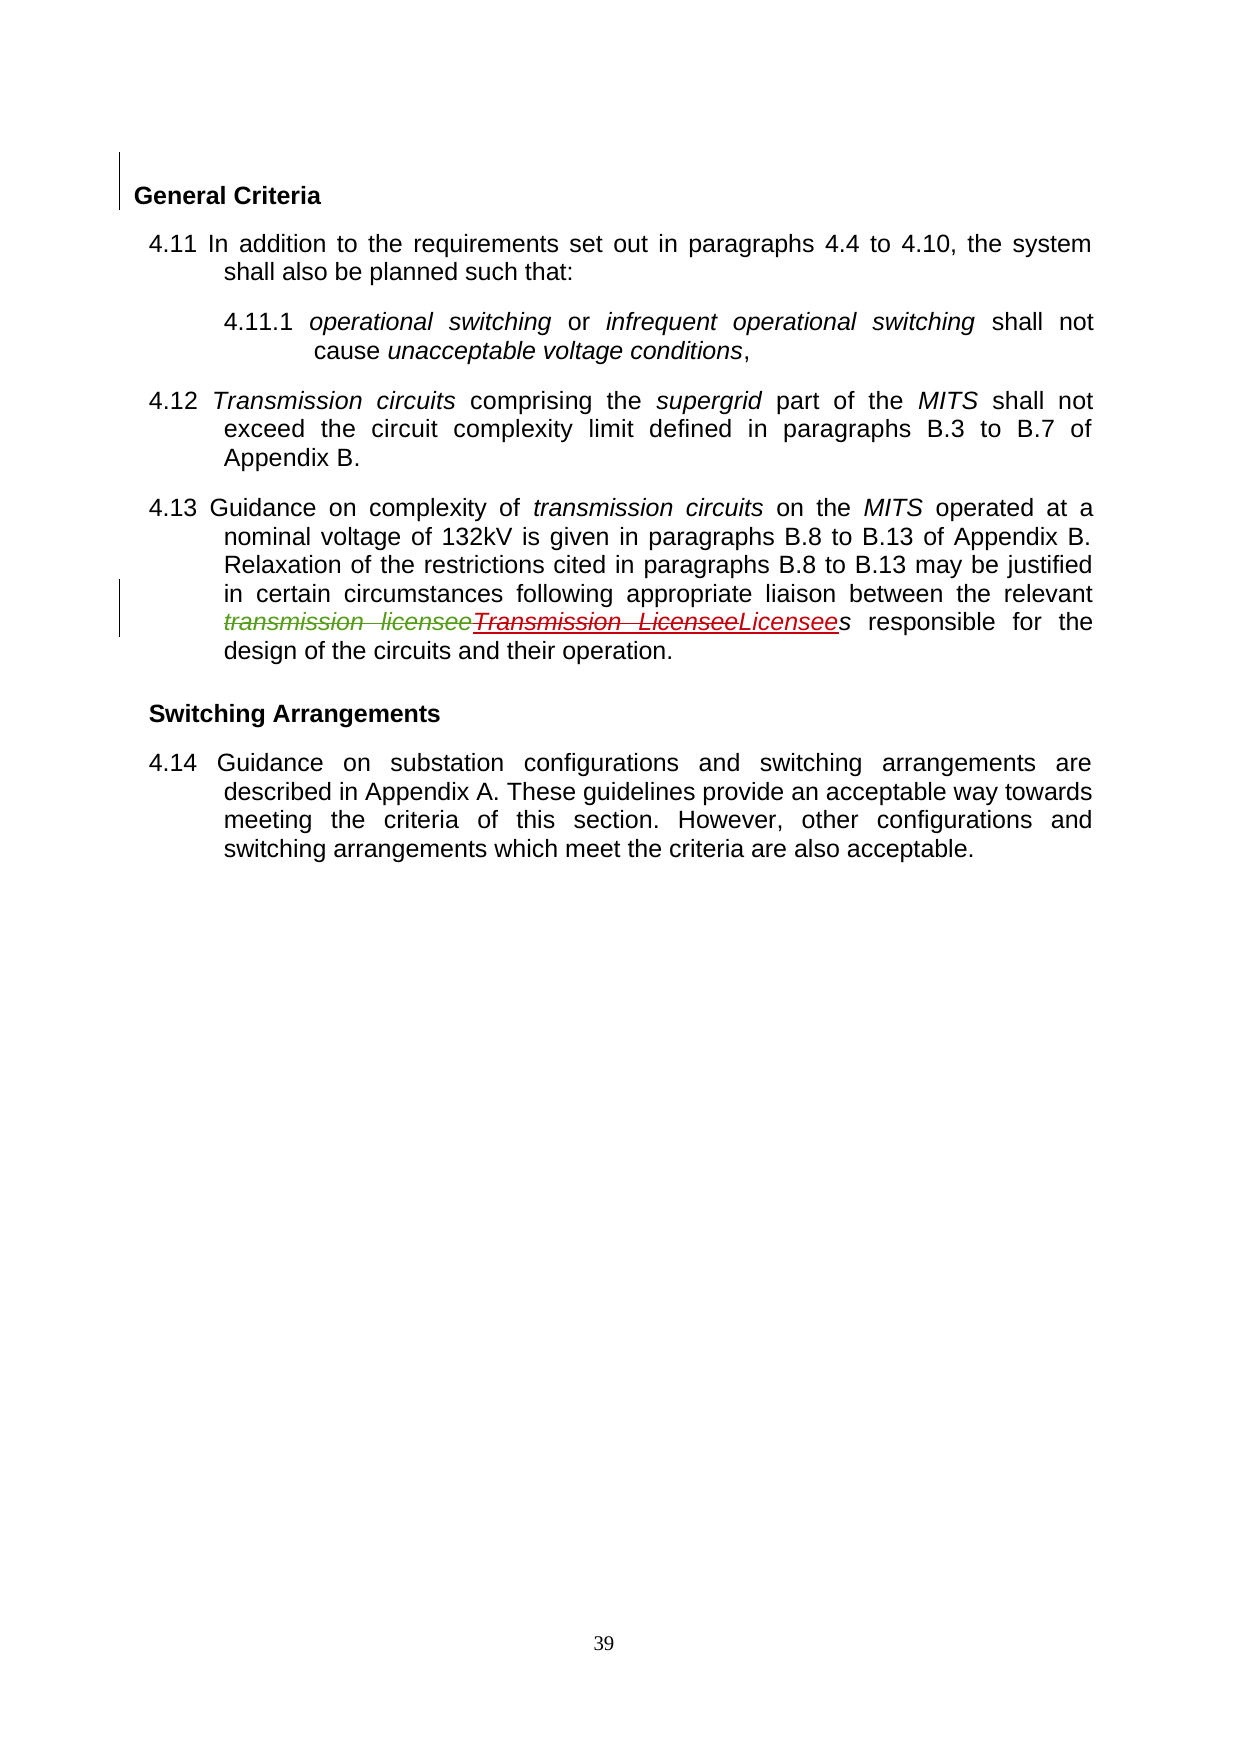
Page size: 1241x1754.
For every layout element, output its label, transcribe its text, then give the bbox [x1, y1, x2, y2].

text 4.11 In addition to the requirements set out in paragraphs 4.4 to 4.10, the system shall also be planned such that: [148, 230, 1094, 286]
text Switching Arrangements [148, 700, 1109, 728]
text 4.11.1 operational switching or infrequent operational switching shall not cause unacceptable voltage conditions, [223, 308, 1094, 365]
text 4.13 Guidance on complexity of transmission circuits on the MITS operated at a nominal voltage of 132kV is given in paragraphs B.8 to B.13 of Appendix B. Relaxation of the restrictions cited in paragraphs B.8 to B.13 may be justified in certain circumstances following appropriate liaison between the relevant s responsible for the design of the circuits and their operation. [148, 493, 1094, 665]
text 4.14 Guidance on substation configurations and switching arrangements are described in Appendix A. These guidelines provide an acceptable way towards meeting the criteria of this section. However, other configurations and switching arrangements which meet the criteria are also acceptable. [148, 748, 1094, 864]
text General Criteria [133, 181, 1109, 209]
text 4.12 Transmission circuits comprising the supergrid part of the MITS shall not exceed the circuit complexity limit defined in paragraphs B.3 to B.7 of Appendix B. [148, 386, 1094, 472]
